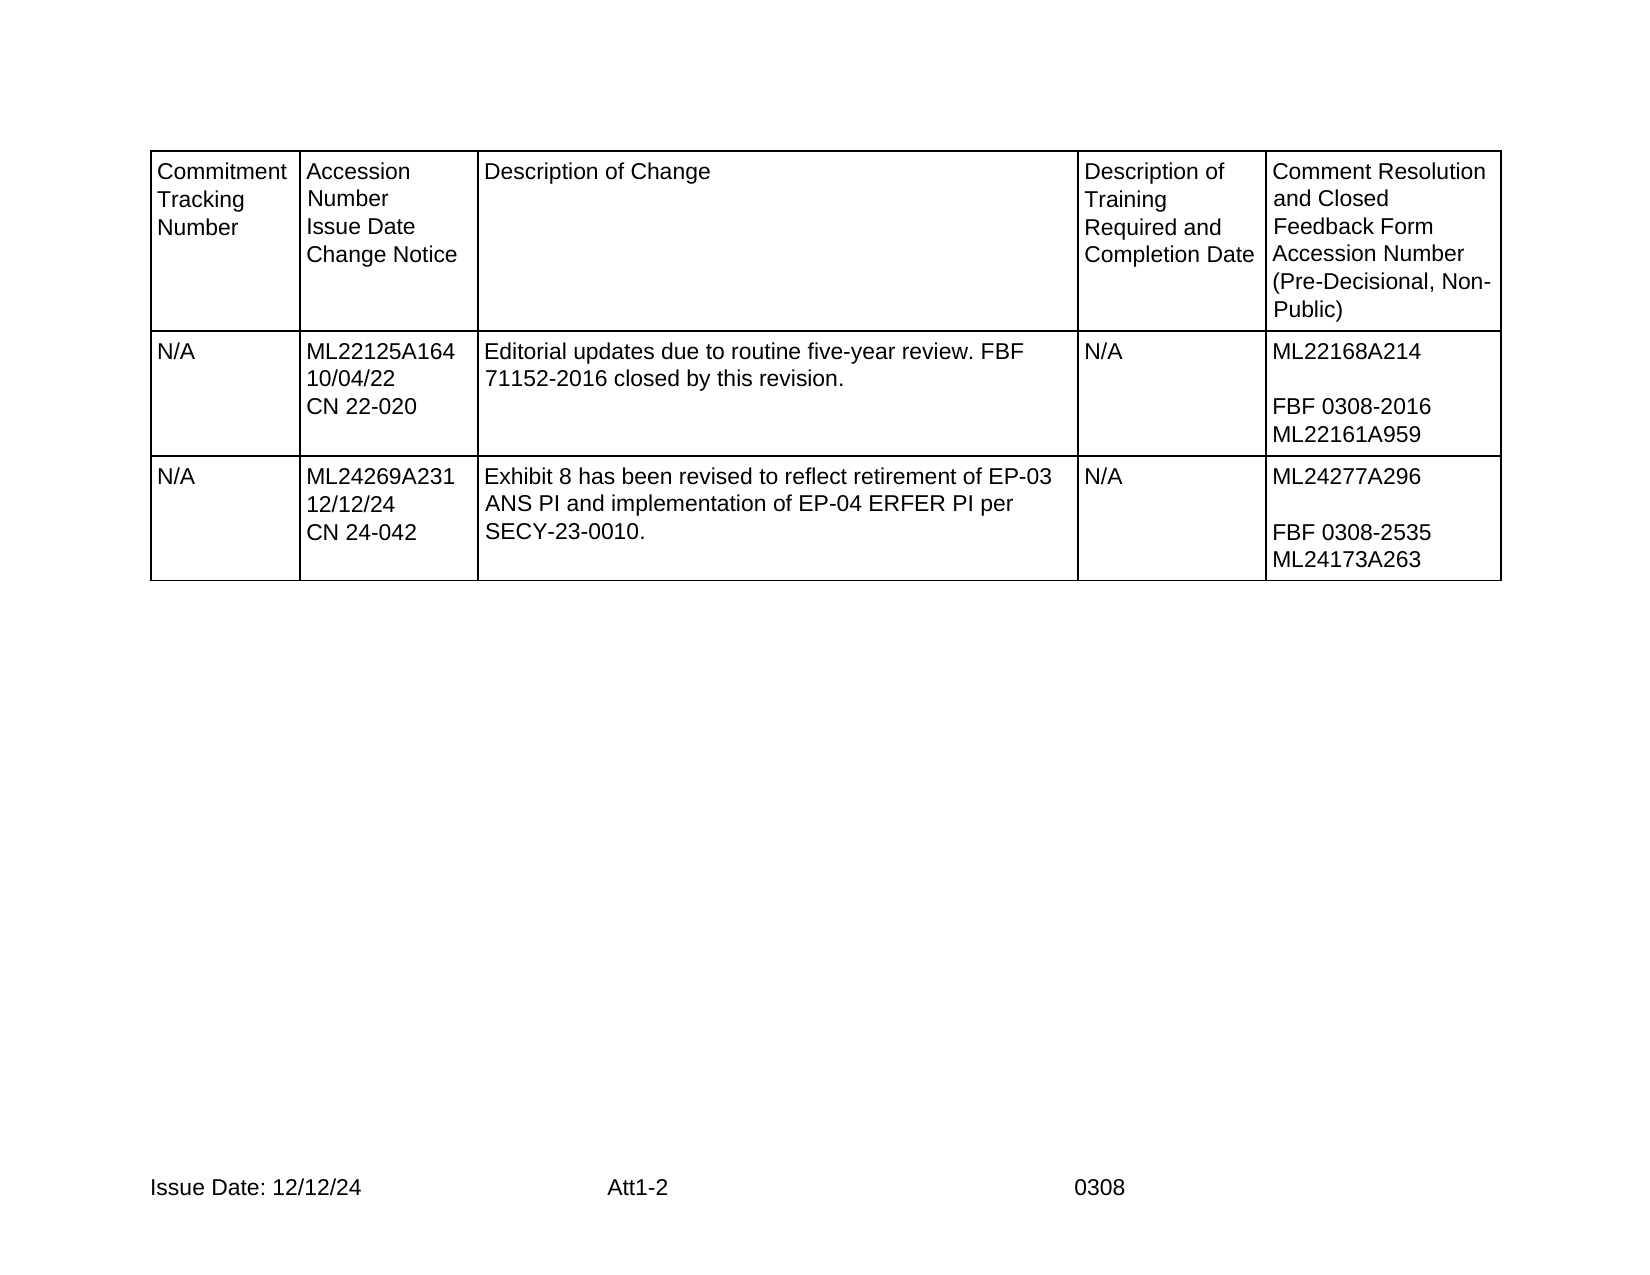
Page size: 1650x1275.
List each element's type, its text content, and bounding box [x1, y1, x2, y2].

table_cell Exhibit 8 has been revised to reflect retirement of EP-03 ANS PI and implementation of EP-04 ERFER PI per SECY-23-0010. [479, 457, 1077, 580]
table_header Accession Number Issue Date Change Notice [301, 152, 477, 329]
table_cell ML24269A231 12/12/24 CN 24-042 [301, 457, 477, 580]
table_cell ML22125A164 10/04/22 CN 22-020 [301, 332, 477, 455]
table_cell N/A [152, 332, 299, 455]
table_header Description of Change [479, 152, 1077, 329]
table_cell Editorial updates due to routine five-year review. FBF 71152-2016 closed by this revision. [479, 332, 1077, 455]
table_cell N/A [1079, 457, 1265, 580]
table_cell ML22168A214 FBF 0308-2016 ML22161A959 [1267, 332, 1500, 455]
table_cell N/A [1079, 332, 1265, 455]
table_header Commitment Tracking Number [152, 152, 299, 329]
table_cell ML24277A296 FBF 0308-2535 ML24173A263 [1267, 457, 1500, 580]
table_header Comment Resolution and Closed Feedback Form Accession Number (Pre-Decisional, Non-Public) [1267, 152, 1500, 329]
table_cell N/A [152, 457, 299, 580]
table_header Description of Training Required and Completion Date [1079, 152, 1265, 329]
